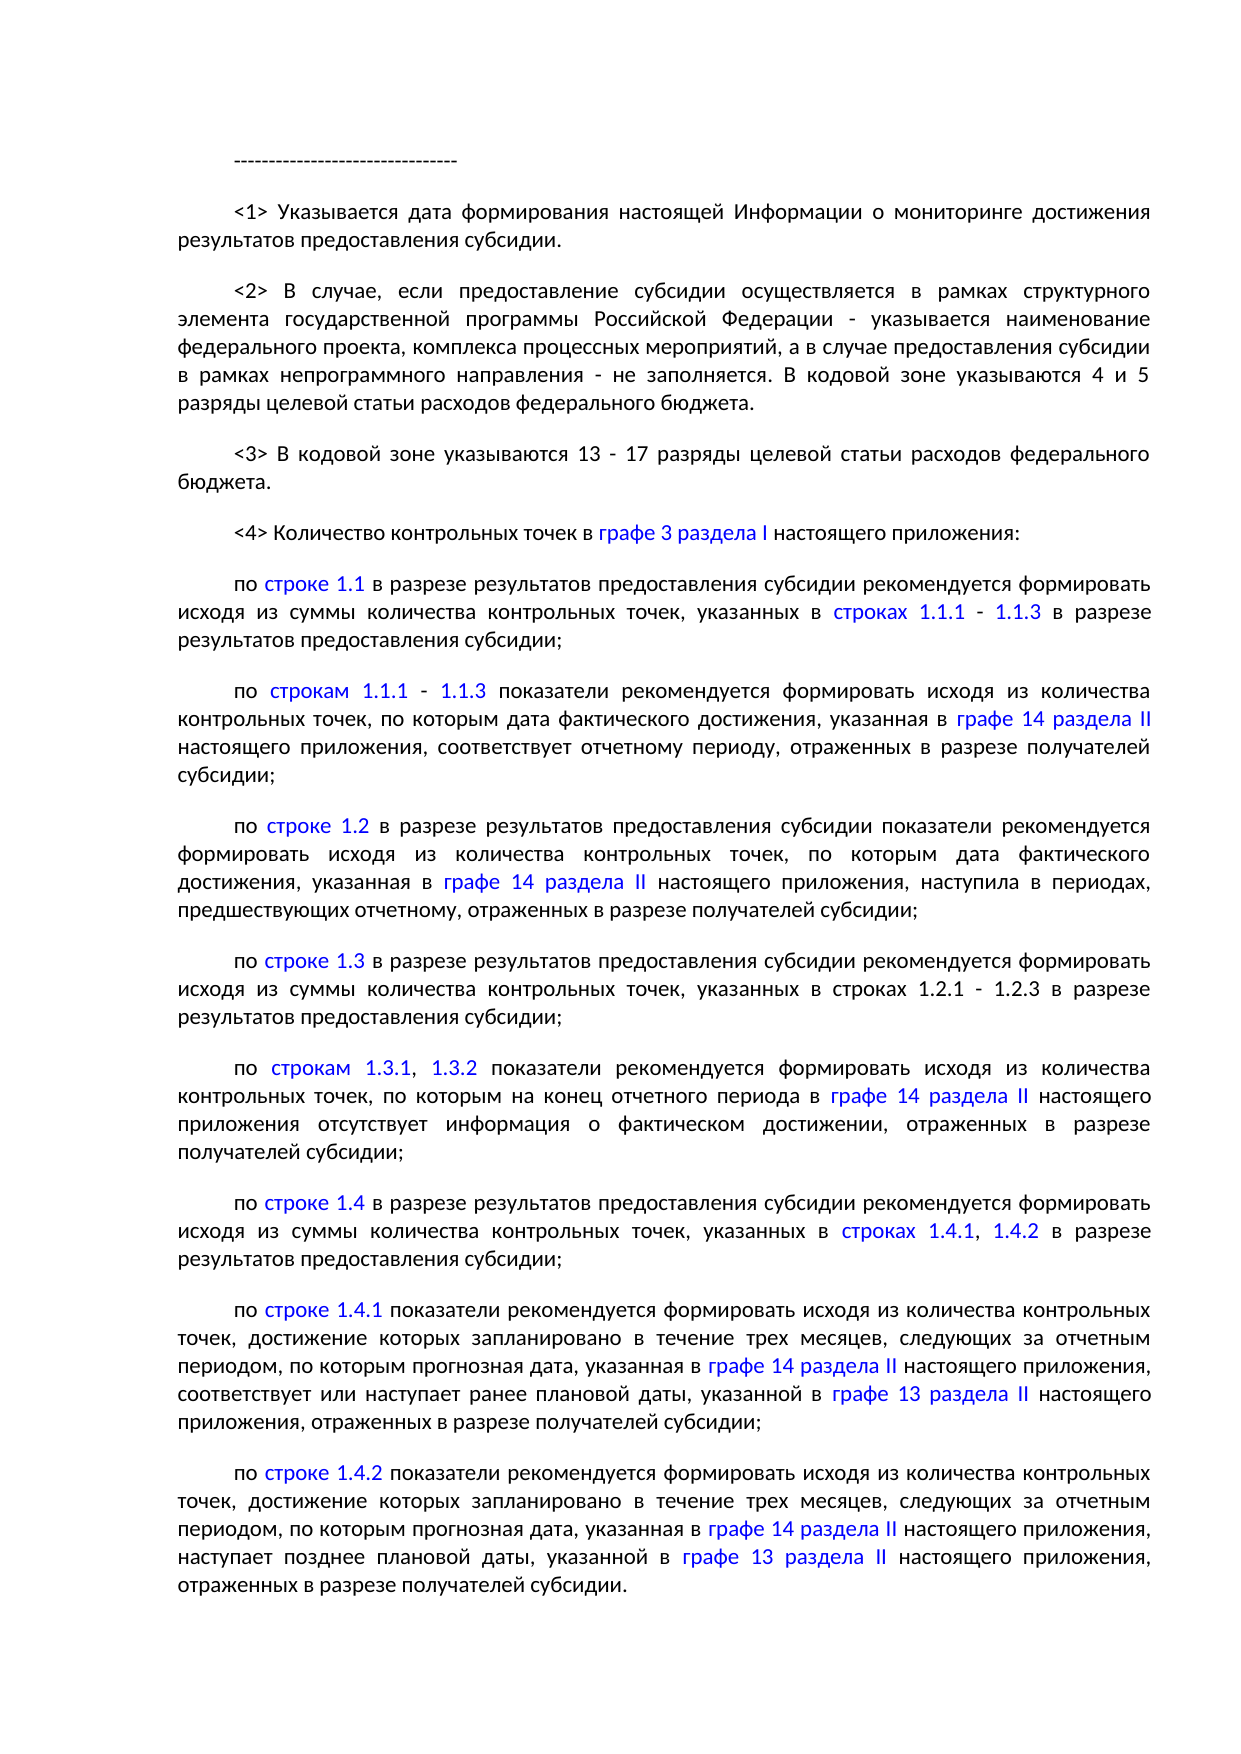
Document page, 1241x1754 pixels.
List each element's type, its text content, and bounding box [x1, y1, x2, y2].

text <3> В кодовой зоне указываются 13 - 17 разряды целевой статьи расходов федерального бюджета. [177, 439, 1152, 495]
text по строкам 1.3.1, 1.3.2 показатели рекомендуется формировать исходя из количества контрольных точек, по которым на конец отчетного периода в графе 14 раздела II настоящего приложения отсутствует информация о фактическом достижении, отраженных в разрезе получателей субсидии; [177, 1053, 1152, 1165]
text по строке 1.1 в разрезе результатов предоставления субсидии рекомендуется формировать исходя из суммы количества контрольных точек, указанных в строках 1.1.1 - 1.1.3 в разрезе результатов предоставления субсидии; [177, 569, 1152, 653]
text по строке 1.4 в разрезе результатов предоставления субсидии рекомендуется формировать исходя из суммы количества контрольных точек, указанных в строках 1.4.1, 1.4.2 в разрезе результатов предоставления субсидии; [177, 1188, 1152, 1272]
text по строкам 1.1.1 - 1.1.3 показатели рекомендуется формировать исходя из количества контрольных точек, по которым дата фактического достижения, указанная в графе 14 раздела II настоящего приложения, соответствует отчетному периоду, отраженных в разрезе получателей субсидии; [177, 676, 1152, 788]
text по строке 1.4.1 показатели рекомендуется формировать исходя из количества контрольных точек, достижение которых запланировано в течение трех месяцев, следующих за отчетным периодом, по которым прогнозная дата, указанная в графе 14 раздела II настоящего приложения, соответствует или наступает ранее плановой даты, указанной в графе 13 раздела II настоящего приложения, отраженных в разрезе получателей субсидии; [177, 1295, 1152, 1435]
text <1> Указывается дата формирования настоящей Информации о мониторинге достижения результатов предоставления субсидии. [177, 197, 1152, 253]
text по строке 1.2 в разрезе результатов предоставления субсидии показатели рекомендуется формировать исходя из количества контрольных точек, по которым дата фактического достижения, указанная в графе 14 раздела II настоящего приложения, наступила в периодах, предшествующих отчетному, отраженных в разрезе получателей субсидии; [177, 811, 1152, 923]
text <4> Количество контрольных точек в графе 3 раздела I настоящего приложения: [177, 518, 1152, 546]
text -------------------------------- [177, 146, 1152, 174]
text <2> В случае, если предоставление субсидии осуществляется в рамках структурного элемента государственной программы Российской Федерации - указывается наименование федерального проекта, комплекса процессных мероприятий, а в случае предоставления субсидии в рамках непрограммного направления - не заполняется. В кодовой зоне указываются 4 и 5 разряды целевой статьи расходов федерального бюджета. [177, 276, 1152, 416]
text по строке 1.3 в разрезе результатов предоставления субсидии рекомендуется формировать исходя из суммы количества контрольных точек, указанных в строках 1.2.1 - 1.2.3 в разрезе результатов предоставления субсидии; [177, 946, 1152, 1030]
text по строке 1.4.2 показатели рекомендуется формировать исходя из количества контрольных точек, достижение которых запланировано в течение трех месяцев, следующих за отчетным периодом, по которым прогнозная дата, указанная в графе 14 раздела II настоящего приложения, наступает позднее плановой даты, указанной в графе 13 раздела II настоящего приложения, отраженных в разрезе получателей субсидии. [177, 1458, 1152, 1598]
